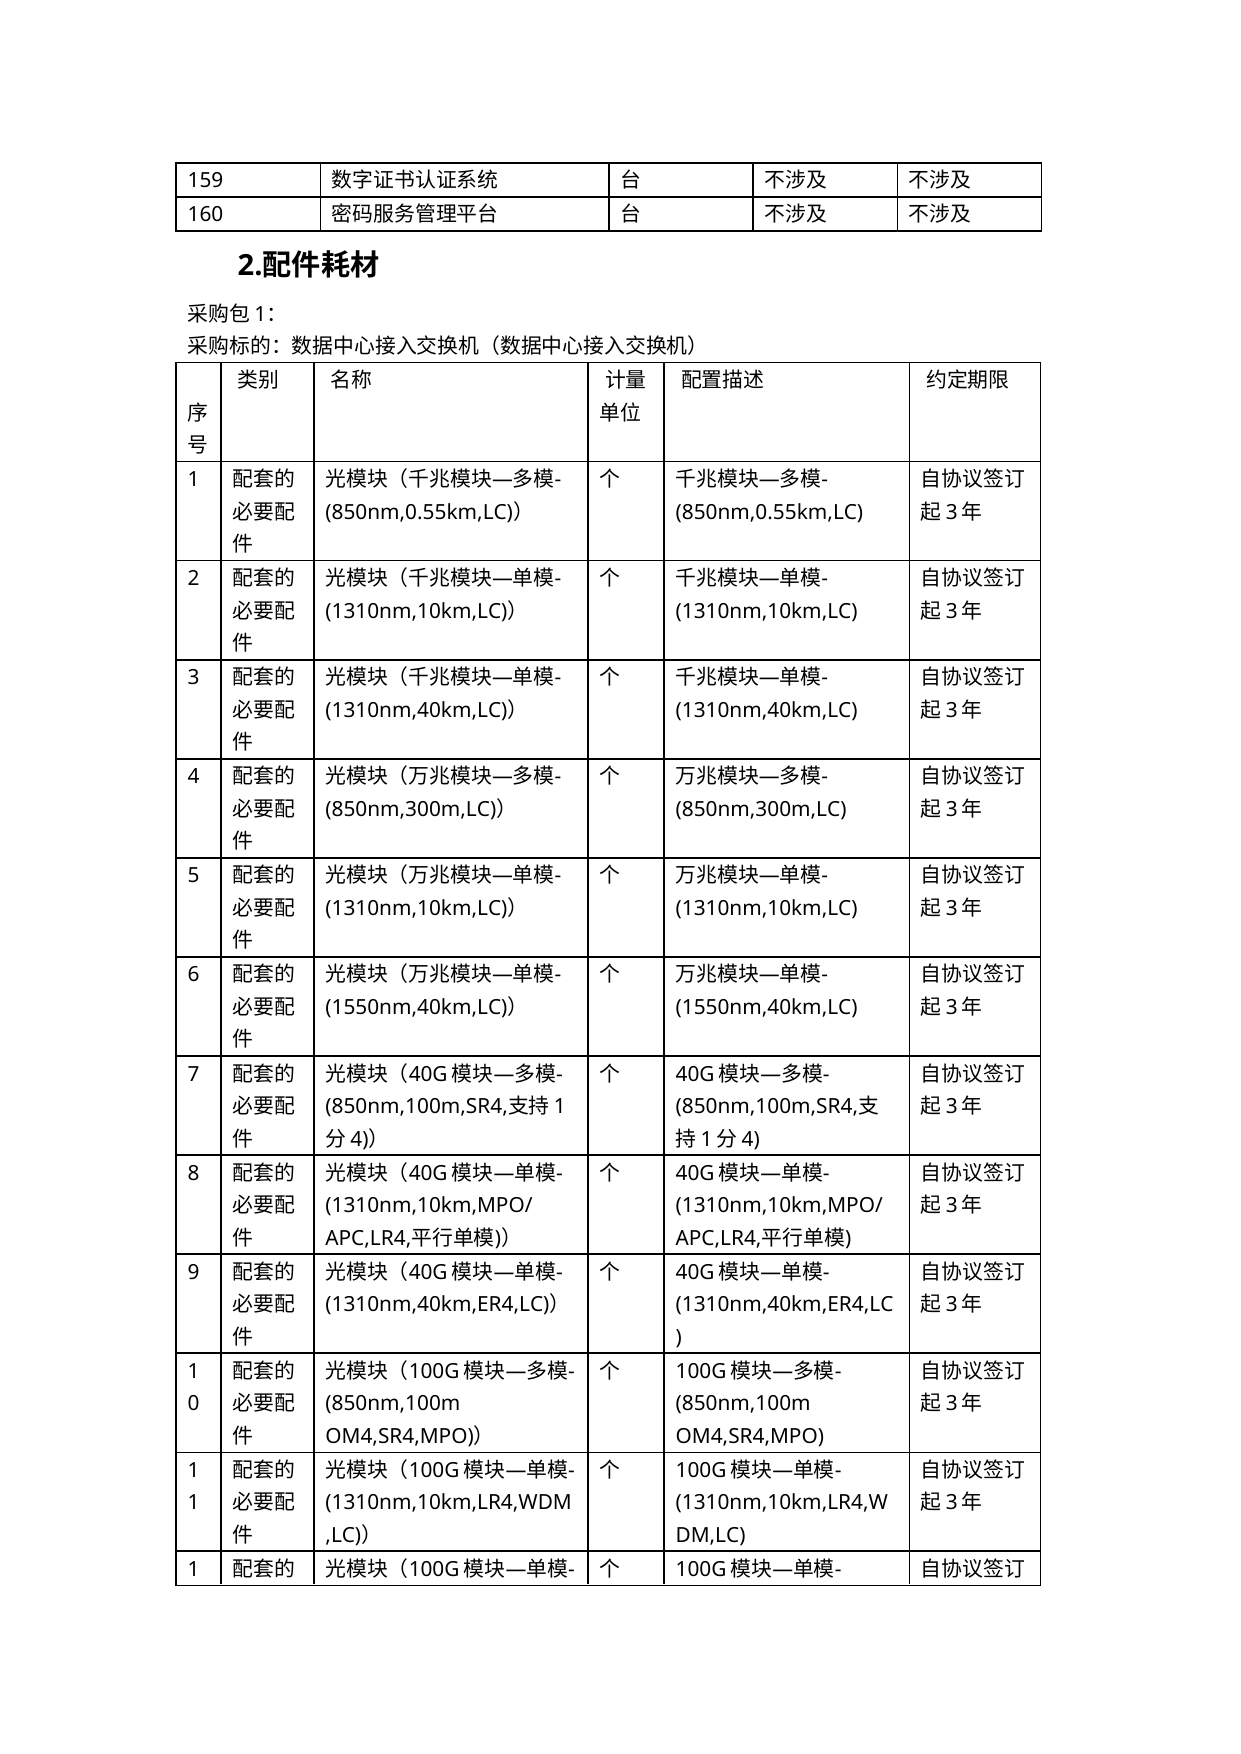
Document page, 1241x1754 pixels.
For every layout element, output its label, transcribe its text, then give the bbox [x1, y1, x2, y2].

table_cell 光模块（万兆模块—单模-(1550nm,40km,LC)） [315, 958, 587, 1055]
table_cell 1 [177, 462, 220, 560]
table_cell 光模块（100G模块—多模-(850nm,100m OM4,SR4,MPO)） [315, 1354, 587, 1451]
table_cell 配套的必要配件 [222, 1255, 313, 1352]
table_cell 光模块（万兆模块—多模-(850nm,300m,LC)） [315, 760, 587, 857]
table_cell 自协议签订起3年 [910, 1057, 1040, 1154]
table_cell 配套的必要配件 [222, 462, 313, 560]
table_cell 12 [177, 1552, 220, 1584]
table_cell 配套的必要配件 [222, 1354, 313, 1451]
table_cell 个 [589, 1354, 663, 1451]
table_cell 光模块（40G模块—单模-(1310nm,10km,MPO/APC,LR4,平行单模)） [315, 1156, 587, 1253]
table_cell 自协议签订起3年 [910, 661, 1040, 758]
table_cell 个 [589, 561, 663, 659]
table_cell 个 [589, 1453, 663, 1550]
table_header 类别 [222, 363, 313, 461]
table_cell 个 [589, 1057, 663, 1154]
table_cell 光模块（40G模块—单模-(1310nm,40km,ER4,LC)） [315, 1255, 587, 1352]
table_cell 个 [589, 859, 663, 956]
table_cell 自协议签订起3年 [910, 958, 1040, 1055]
table_cell 光模块（40G模块—多模-(850nm,100m,SR4,支持1分4)） [315, 1057, 587, 1154]
table_cell 数字证书认证系统 [321, 164, 608, 196]
table_cell 光模块（100G模块—单模-(1310nm,10km,LR4,WDM,LC)） [315, 1453, 587, 1550]
table_cell 自协议签订起3年 [910, 1552, 1040, 1584]
table_cell 个 [589, 1255, 663, 1352]
table_cell 个 [589, 1552, 663, 1584]
table_cell 个 [589, 760, 663, 857]
table_cell 自协议签订起3年 [910, 462, 1040, 560]
table_cell 100G模块—单模-(1310nm,10km,LR4,WDM,LC) [665, 1453, 909, 1550]
table_header 配置描述 [665, 363, 909, 461]
table_cell 万兆模块—多模-(850nm,300m,LC) [665, 760, 909, 857]
table_cell 40G模块—多模-(850nm,100m,SR4,支持1分4) [665, 1057, 909, 1154]
table_cell 7 [177, 1057, 220, 1154]
table_cell 个 [589, 661, 663, 758]
table_cell 40G模块—单模-(1310nm,40km,ER4,LC) [665, 1255, 909, 1352]
table_cell 40G模块—单模-(1310nm,10km,MPO/APC,LR4,平行单模) [665, 1156, 909, 1253]
table_cell 不涉及 [898, 198, 1041, 230]
text 2.配件耗材 [187, 232, 1053, 297]
table_cell 不涉及 [898, 164, 1041, 196]
table_header 名称 [315, 363, 587, 461]
text 采购标的：数据中心接入交换机（数据中心接入交换机） [187, 329, 1053, 362]
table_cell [665, 1552, 909, 1584]
table_cell 万兆模块—单模-(1550nm,40km,LC) [665, 958, 909, 1055]
table_cell 个 [589, 462, 663, 560]
table_cell 密码服务管理平台 [321, 198, 608, 230]
table_cell 配套的必要配件 [222, 1552, 313, 1584]
table_cell 台 [610, 164, 752, 196]
table_cell 自协议签订起3年 [910, 760, 1040, 857]
table_cell 配套的必要配件 [222, 958, 313, 1055]
table_cell 9 [177, 1255, 220, 1352]
table_cell 万兆模块—单模-(1310nm,10km,LC) [665, 859, 909, 956]
table_cell 配套的必要配件 [222, 859, 313, 956]
table_cell 个 [589, 958, 663, 1055]
table_cell 4 [177, 760, 220, 857]
table_cell 光模块（千兆模块—单模-(1310nm,10km,LC)） [315, 561, 587, 659]
table_cell 台 [610, 198, 752, 230]
table_cell 配套的必要配件 [222, 760, 313, 857]
table_header 约定期限 [910, 363, 1040, 461]
table_cell 不涉及 [754, 164, 897, 196]
table_cell 5 [177, 859, 220, 956]
table_cell 千兆模块—单模-(1310nm,10km,LC) [665, 561, 909, 659]
table_cell 光模块（千兆模块—多模-(850nm,0.55km,LC)） [315, 462, 587, 560]
table_cell 10 [177, 1354, 220, 1451]
table_cell 个 [589, 1156, 663, 1253]
table_cell 自协议签订起3年 [910, 1156, 1040, 1253]
table_cell 3 [177, 661, 220, 758]
table_cell 6 [177, 958, 220, 1055]
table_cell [315, 1552, 587, 1584]
table_cell 自协议签订起3年 [910, 859, 1040, 956]
table_cell 自协议签订起3年 [910, 1255, 1040, 1352]
table_cell 159 [177, 164, 320, 196]
table_cell 配套的必要配件 [222, 561, 313, 659]
table_header 序号 [177, 363, 220, 461]
table_cell 11 [177, 1453, 220, 1550]
table_header 计量单位 [589, 363, 663, 461]
table_cell 配套的必要配件 [222, 1156, 313, 1253]
table_cell 光模块（千兆模块—单模-(1310nm,40km,LC)） [315, 661, 587, 758]
text 采购包1： [187, 297, 1053, 329]
table_cell 160 [177, 198, 320, 230]
table_cell 自协议签订起3年 [910, 1354, 1040, 1451]
table_cell 配套的必要配件 [222, 661, 313, 758]
table_cell 配套的必要配件 [222, 1453, 313, 1550]
table_cell 2 [177, 561, 220, 659]
table_cell 8 [177, 1156, 220, 1253]
table_cell 配套的必要配件 [222, 1057, 313, 1154]
table_cell 自协议签订起3年 [910, 1453, 1040, 1550]
table_cell 千兆模块—单模-(1310nm,40km,LC) [665, 661, 909, 758]
table_cell 自协议签订起3年 [910, 561, 1040, 659]
table_cell 不涉及 [754, 198, 897, 230]
table_cell 光模块（万兆模块—单模-(1310nm,10km,LC)） [315, 859, 587, 956]
table_cell 千兆模块—多模-(850nm,0.55km,LC) [665, 462, 909, 560]
table_cell 100G模块—多模-(850nm,100m OM4,SR4,MPO) [665, 1354, 909, 1451]
